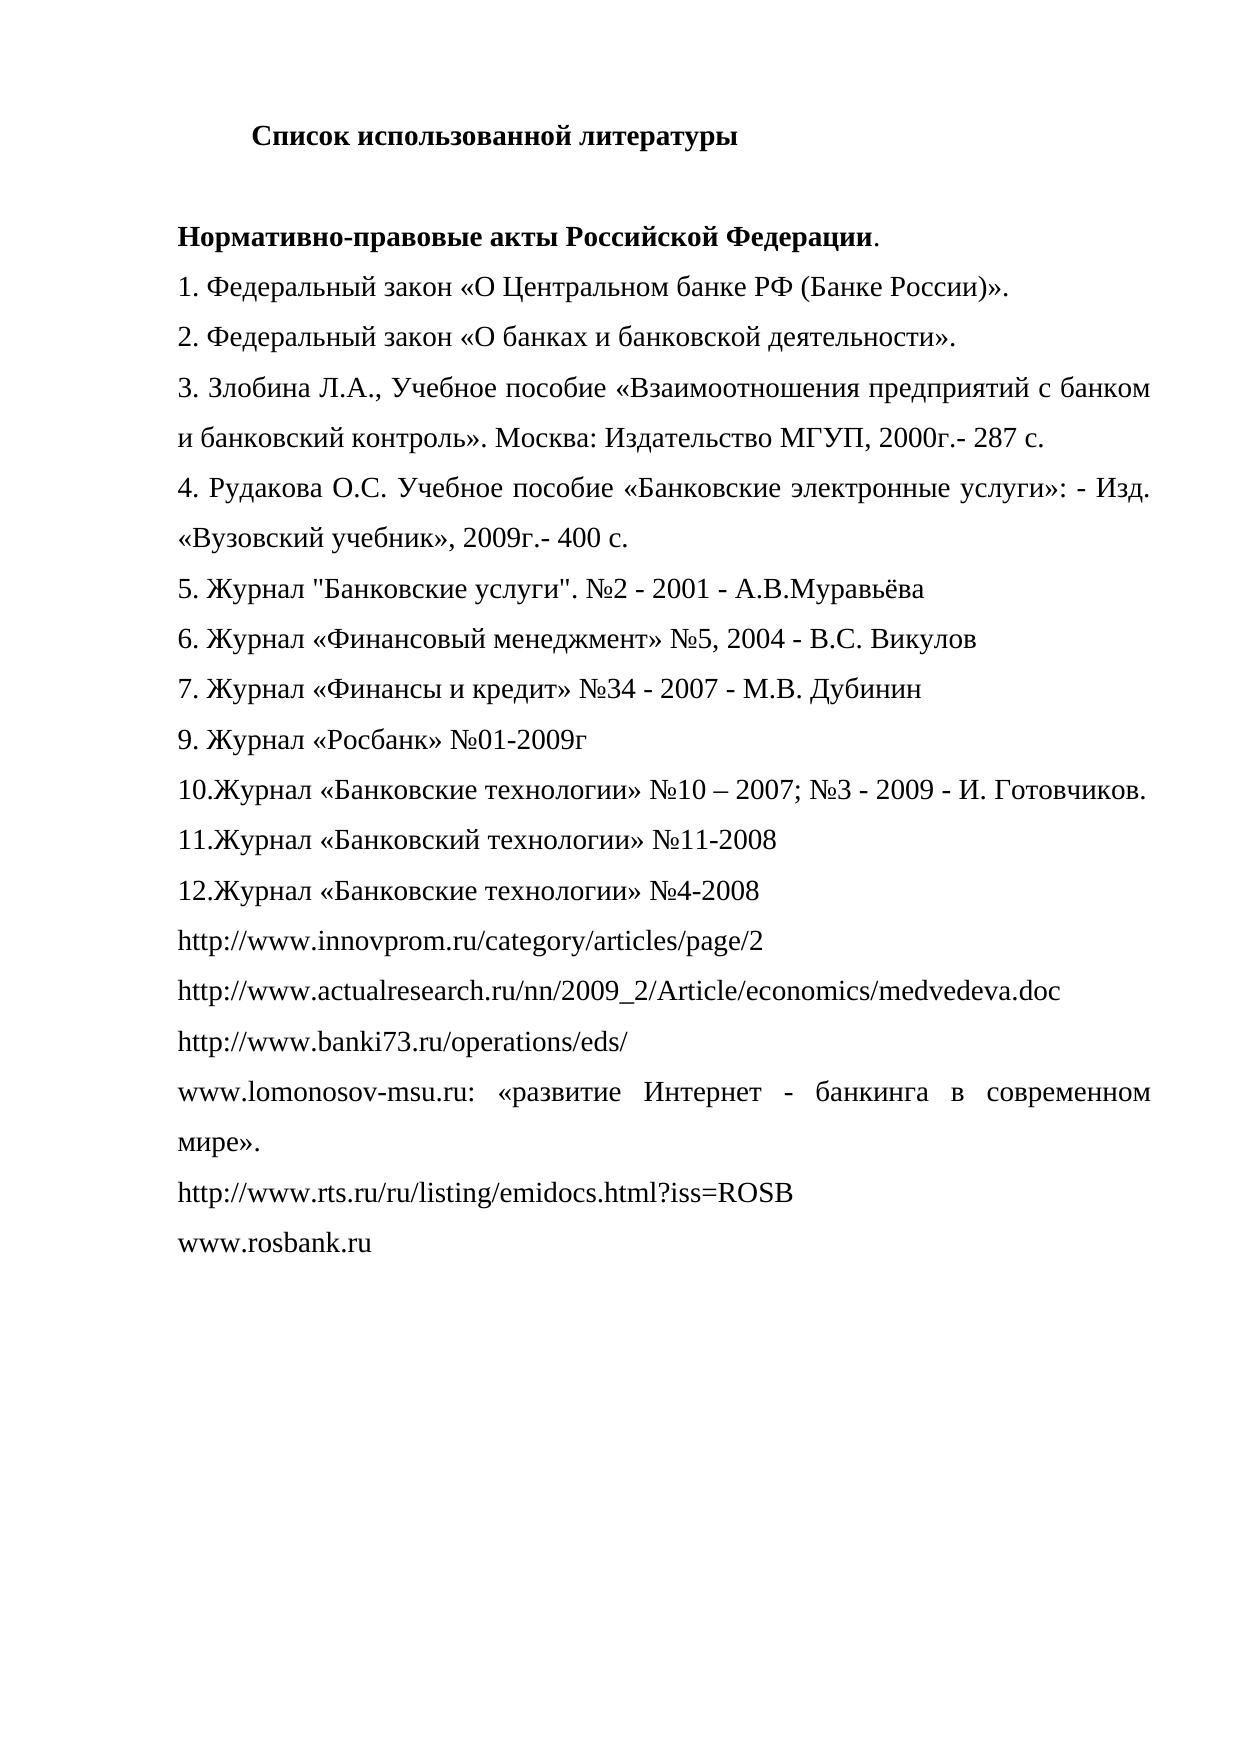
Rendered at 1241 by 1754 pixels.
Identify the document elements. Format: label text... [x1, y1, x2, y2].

text 11.Журнал «Банковский технологии» №11-2008 [177, 822, 1152, 856]
text http://www.banki73.ru/operations/eds/ [177, 1024, 1152, 1057]
subtitle 2. Федеральный закон «О банках и банковской деятельности». [177, 319, 1152, 353]
text 4. Рудакова О.С. Учебное пособие «Банковские электронные услуги»: - Изд. «Вузовский учебник», 2009г.- 400 с. [177, 470, 1152, 554]
text http://www.innovprom.ru/category/articles/page/2 [177, 923, 1152, 957]
text http://www.rts.ru/ru/listing/emidocs.html?iss=ROSB [177, 1175, 1152, 1208]
text www.lomonosov-msu.ru: «развитие Интернет - банкинга в современном мире». [177, 1074, 1152, 1158]
subtitle Нормативно-правовые акты Российской Федерации. [177, 219, 1152, 252]
text http://www.actualresearch.ru/nn/2009_2/Article/economics/medvedeva.doc [177, 973, 1152, 1007]
text 9. Журнал «Росбанк» №01-2009г [177, 722, 1152, 755]
text 12.Журнал «Банковские технологии» №4-2008 [177, 873, 1152, 906]
text 5. Журнал "Банковские услуги". №2 - 2001 - А.В.Муравьёва [177, 571, 1152, 604]
subtitle 1. Федеральный закон «О Центральном банке РФ (Банке России)». [177, 269, 1152, 303]
text 7. Журнал «Финансы и кредит» №34 - 2007 - М.В. Дубинин [177, 672, 1152, 705]
text Список использованной литературы [177, 118, 1152, 152]
text www.rosbank.ru [177, 1225, 1152, 1258]
text 3. Злобина Л.А., Учебное пособие «Взаимоотношения предприятий с банком и банковский контроль». Москва: Издательство МГУП, 2000г.- 287 с. [177, 370, 1152, 453]
text 6. Журнал «Финансовый менеджмент» №5, 2004 - В.С. Викулов [177, 621, 1152, 655]
text 10.Журнал «Банковские технологии» №10 – 2007; №3 - 2009 - И. Готовчиков. [177, 772, 1152, 806]
